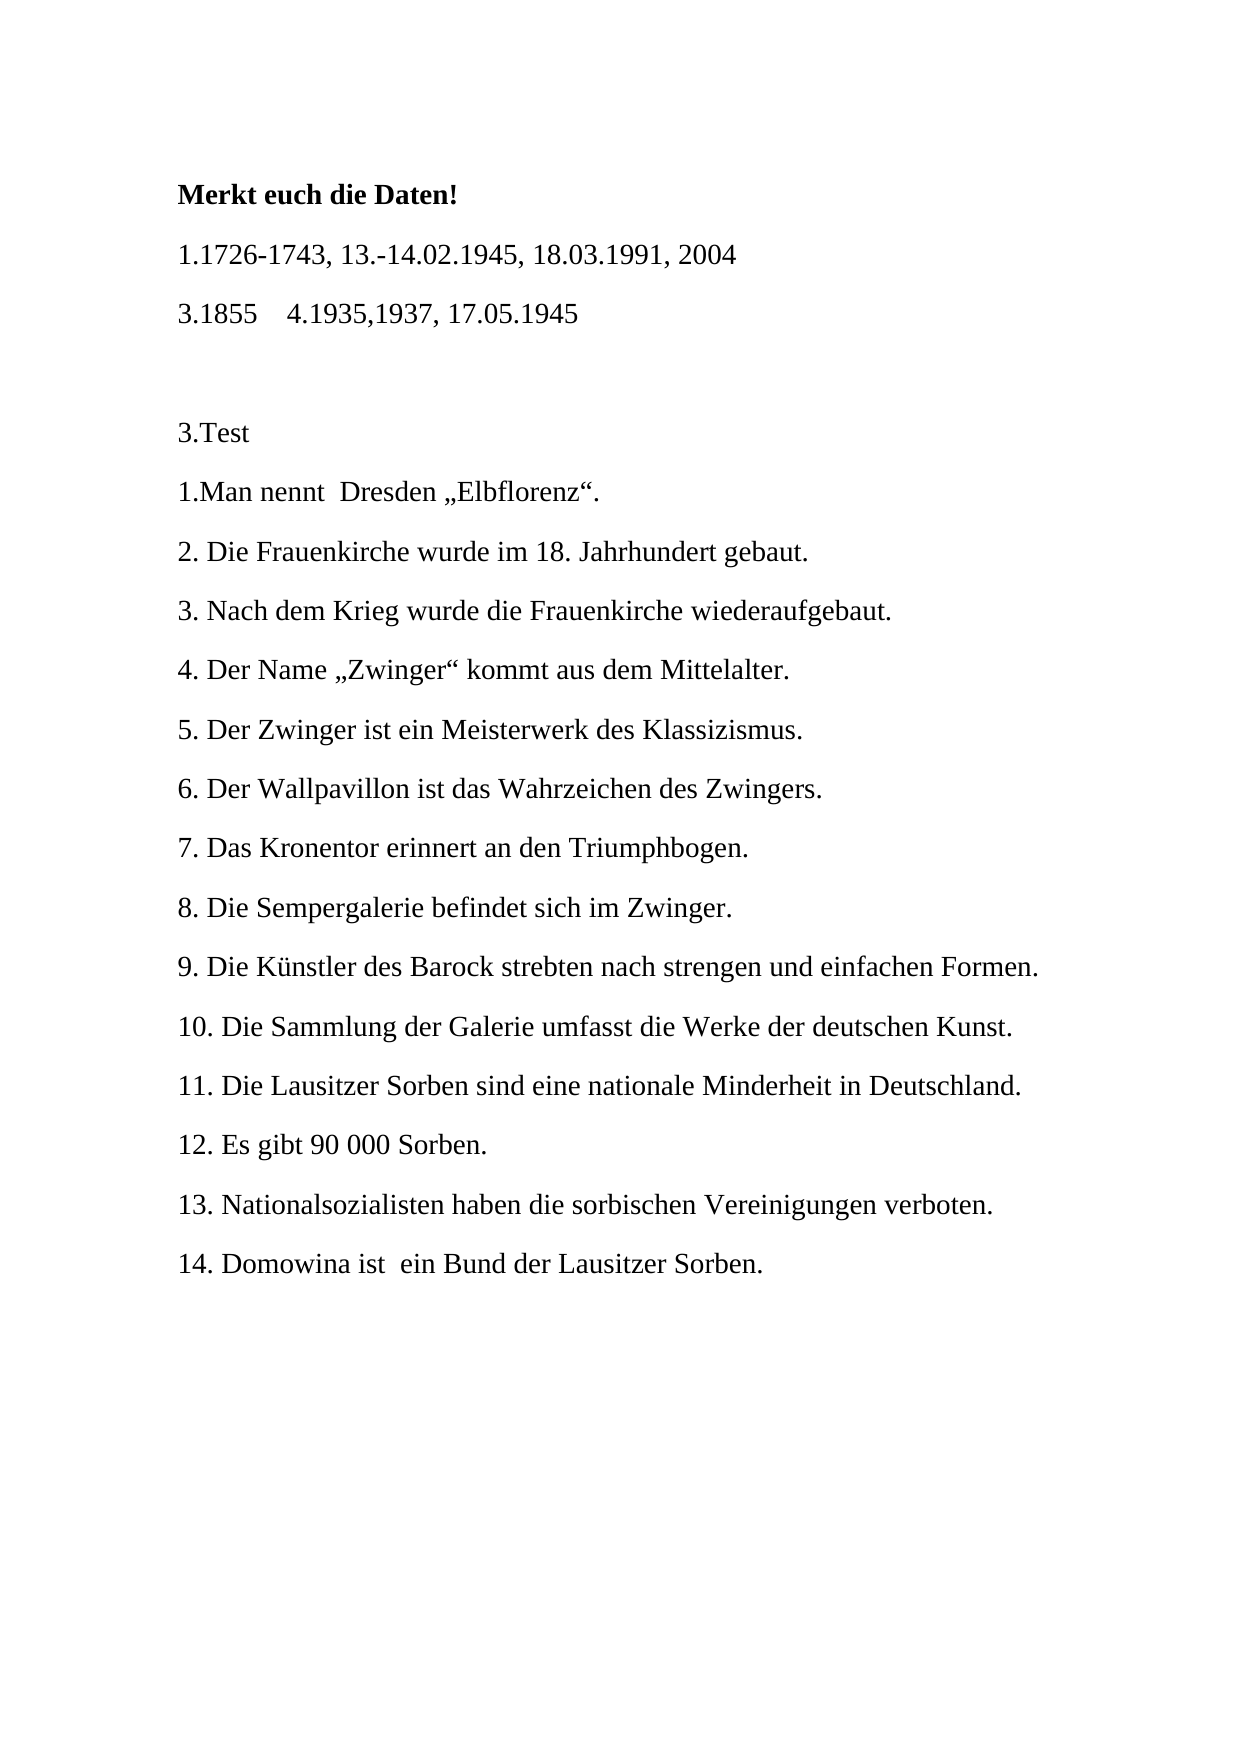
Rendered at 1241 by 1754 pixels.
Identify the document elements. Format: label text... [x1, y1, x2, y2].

text 3.Test [177, 415, 1152, 448]
text 4. Der Name „Zwinger“ kommt aus dem Mittelalter. [177, 652, 1152, 686]
text 3.1855 4.1935,1937, 17.05.1945 [177, 296, 1152, 330]
text 1.1726-1743, 13.-14.02.1945, 18.03.1991, 2004 [177, 237, 1152, 270]
text 6. Der Wallpavillon ist das Wahrzeichen des Zwingers. [177, 771, 1152, 805]
text 5. Der Zwinger ist ein Meisterwerk des Klassizismus. [177, 712, 1152, 745]
text 14. Domowina ist ein Bund der Lausitzer Sorben. [177, 1246, 1152, 1280]
text 10. Die Sammlung der Galerie umfasst die Werke der deutschen Kunst. [177, 1009, 1152, 1042]
text 13. Nationalsozialisten haben die sorbischen Vereinigungen verboten. [177, 1187, 1152, 1220]
text Merkt euch die Daten! [177, 177, 1152, 211]
text 12. Es gibt 90 000 Sorben. [177, 1127, 1152, 1161]
text 1.Man nennt Dresden „Elbflorenz“. [177, 474, 1152, 508]
text 8. Die Sempergalerie befindet sich im Zwinger. [177, 890, 1152, 923]
text 7. Das Kronentor erinnert an den Triumphbogen. [177, 831, 1152, 864]
text 3. Nach dem Krieg wurde die Frauenkirche wiederaufgebaut. [177, 593, 1152, 627]
text 2. Die Frauenkirche wurde im 18. Jahrhundert gebaut. [177, 534, 1152, 567]
text 11. Die Lausitzer Sorben sind eine nationale Minderheit in Deutschland. [177, 1068, 1152, 1102]
text 9. Die Künstler des Barock strebten nach strengen und einfachen Formen. [177, 949, 1152, 983]
